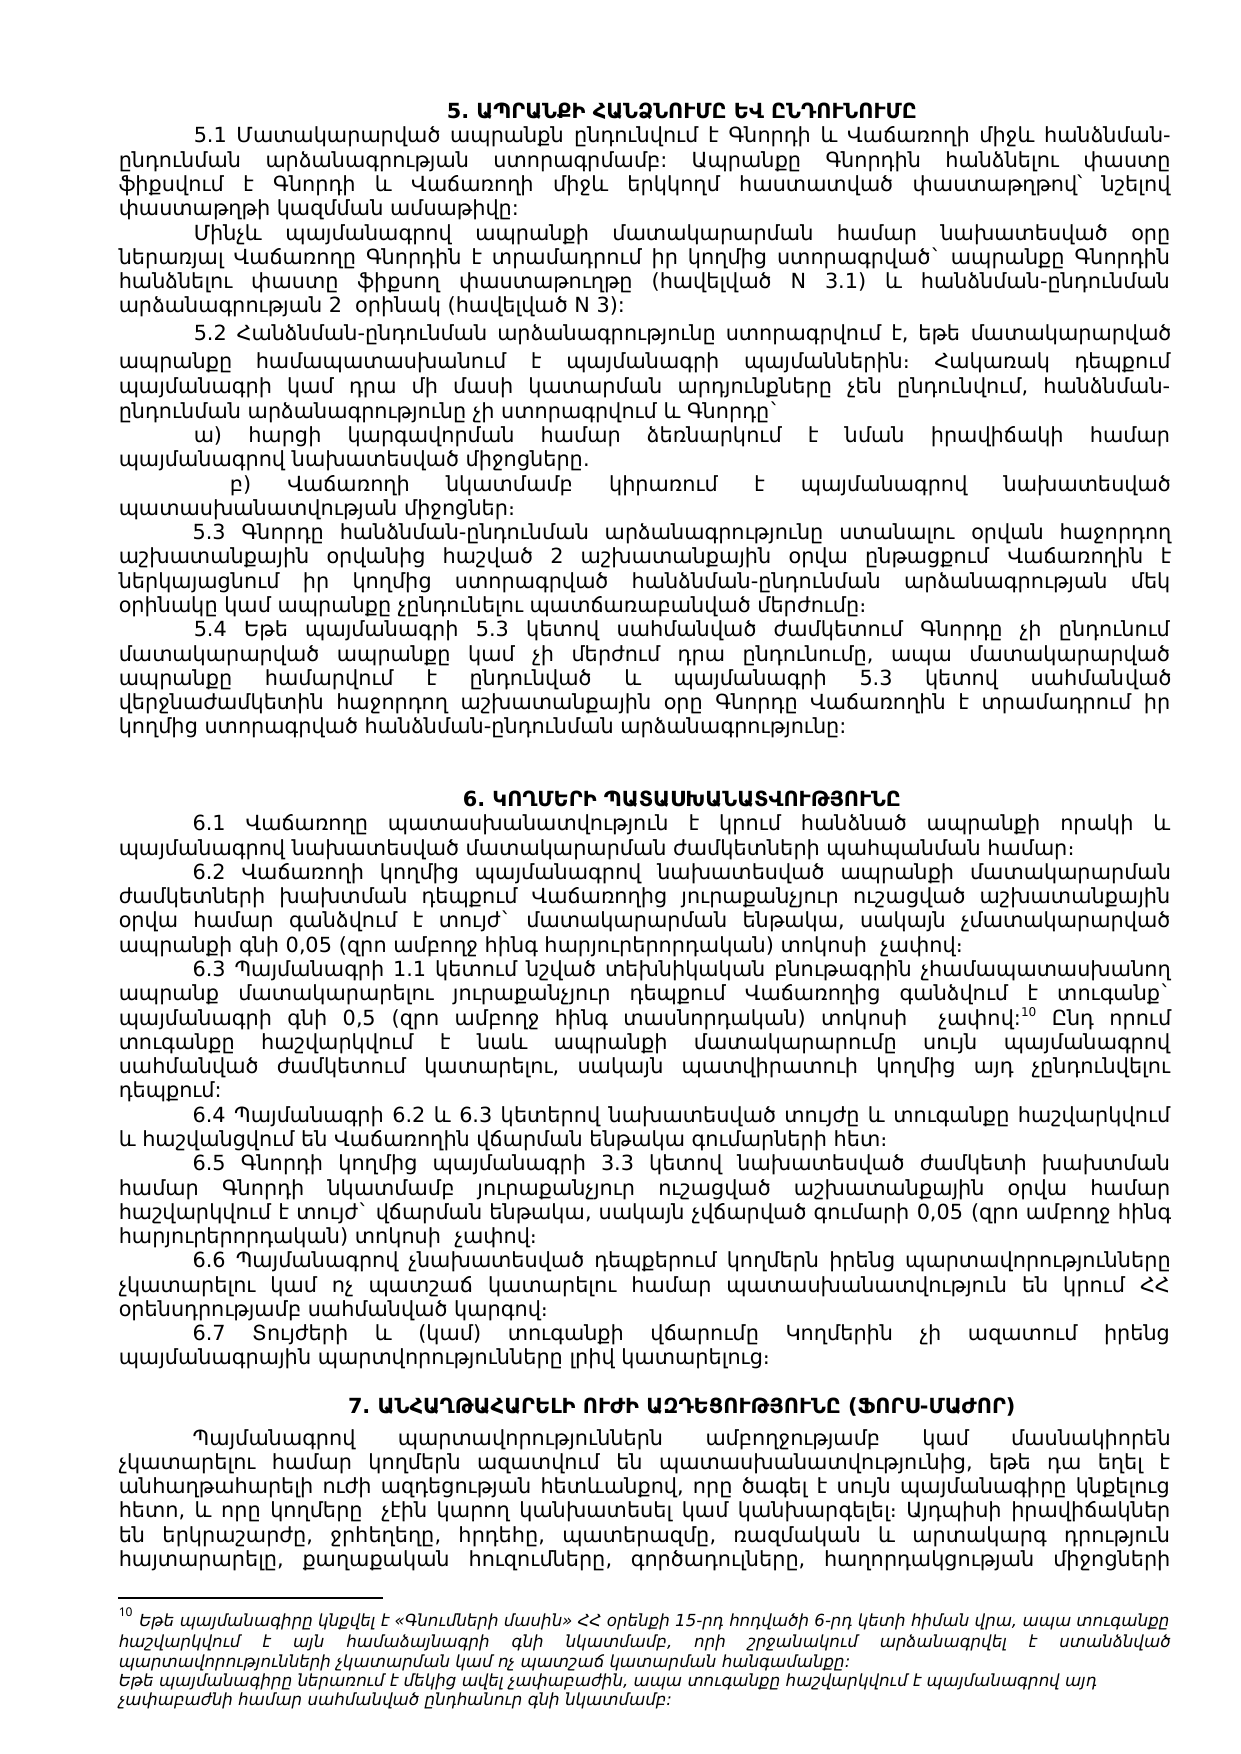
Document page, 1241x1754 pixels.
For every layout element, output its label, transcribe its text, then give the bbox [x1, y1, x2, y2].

text 6.1 Վաճառողը պատասխանատվություն է կրում հանձնած ապրանքի որակի և պայմանագրով նախատեսված մատակարարման ժամկետների պահպանման համար։ [118, 811, 1171, 860]
text 6.2 Վաճառողի կողմից պայմանագրով նախատեսված ապրանքի մատակարարման ժամկետների խախտման դեպքում Վաճառողից յուրաքանչյուր ուշացված աշխատանքային օրվա համար գանձվում է տույժ` մատակարարման ենթակա, սակայն չմատակարարված ապրանքի գնի 0,05 (զրո ամբողջ հինգ հարյուրերորդական) տոկոսի չափով։ [118, 860, 1171, 957]
text ա) հարցի կարգավորման համար ձեռնարկում է նման իրավիճակի համար պայմանագրով նախատեսված միջոցները. [118, 423, 1171, 472]
text 6. ԿՈՂՄԵՐԻ ՊԱՏԱՍԽԱՆԱՏՎՈՒԹՅՈՒՆԸ [118, 787, 1171, 811]
text բ) Վաճառողի նկատմամբ կիրառում է պայմանագրով նախատեսված պատասխանատվության միջոցներ։ [118, 472, 1171, 520]
text 5.2 Հանձնման-ընդունման արձանագրությունը ստորագրվում է, եթե մատակարարված ապրանքը համապատասխանում է պայմանագրի պայմաններին։ Հակառակ դեպքում պայմանագրի կամ դրա մի մասի կատարման արդյունքները չեն ընդունվում, հանձնման-ընդունման արձանագրությունը չի ստորագրվում և Գնորդը` [118, 318, 1171, 423]
text 5.3 Գնորդը հանձնման-ընդունման արձանագրությունը ստանալու օրվան հաջորդող աշխատանքային օրվանից հաշված 2 աշխատանքային օրվա ընթացքում Վաճառողին է ներկայացնում իր կողմից ստորագրված հանձնման-ընդունման արձանագրության մեկ օրինակը կամ ապրանքը չընդունելու պատճառաբանված մերժումը։ [118, 520, 1171, 617]
text 6.6 Պայմանագրով չնախատեսված դեպքերում կողմերն իրենց պարտավորությունները չկատարելու կամ ոչ պատշաճ կատարելու համար պատասխանատվություն են կրում ՀՀ օրենսդրությամբ սահմանված կարգով։ [118, 1248, 1171, 1321]
text 5.1 Մատակարարված ապրանքն ընդունվում է Գնորդի և Վաճառողի միջև հանձնման-ընդունման արձանագրության ստորագրմամբ: Ապրանքը Գնորդին հանձնելու փաստը ֆիքսվում է Գնորդի և Վաճառողի միջև երկկողմ հաստատված փաստաթղթով՝ նշելով փաստաթղթի կազմման ամսաթիվը: [118, 123, 1171, 221]
text 5.4 Եթե պայմանագրի 5.3 կետով սահմանված ժամկետում Գնորդը չի ընդունում մատակարարված ապրանքը կամ չի մերժում դրա ընդունումը, ապա մատակարարված ապրանքը համարվում է ընդունված և պայմանագրի 5.3 կետով սահմանված վերջնաժամկետին հաջորդող աշխատանքային օրը Գնորդը Վաճառողին է տրամադրում իր կողմից ստորագրված հանձնման-ընդունման արձանագրությունը: [118, 617, 1171, 739]
text 6.4 Պայմանագրի 6.2 և 6.3 կետերով նախատեսված տույժը և տուգանքը հաշվարկվում և հաշվանցվում են Վաճառողին վճարման ենթակա գումարների հետ։ [118, 1103, 1171, 1151]
text Մինչև պայմանագրով ապրանքի մատակարարման համար նախատեսված օրը ներառյալ Վաճառողը Գնորդին է տրամադրում իր կողմից ստորագրված` ապրանքը Գնորդին հանձնելու փաստը ֆիքսող փաստաթուղթը (հավելված N 3.1) և հանձնման-ընդունման արձանագրության 2 օրինակ (հավելված N 3): [118, 221, 1171, 318]
text 7. ԱՆՀԱՂԹԱՀԱՐԵԼԻ ՈՒԺԻ ԱԶԴԵՑՈՒԹՅՈՒՆԸ (ՖՈՐՍ-ՄԱԺՈՐ) [118, 1394, 1171, 1418]
text 6.5 Գնորդի կողմից պայմանագրի 3.3 կետով նախատեսված ժամկետի խախտման համար Գնորդի նկատմամբ յուրաքանչյուր ուշացված աշխատանքային օրվա համար հաշվարկվում է տույժ` վճարման ենթակա, սակայն չվճարված գումարի 0,05 (զրո ամբողջ հինգ հարյուրերորդական) տոկոսի չափով։ [118, 1151, 1171, 1248]
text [118, 1426, 1171, 1571]
text 5. ԱՊՐԱՆՔԻ ՀԱՆՁՆՈՒՄԸ ԵՎ ԸՆԴՈՒՆՈՒՄԸ [118, 99, 1171, 123]
text 6.3 Պայմանագրի 1.1 կետում նշված տեխնիկական բնութագրին չհամապատասխանող ապրանք մատակարարելու յուրաքանչյուր դեպքում Վաճառողից գանձվում է տուգանք` պայմանագրի գնի 0,5 (զրո ամբողջ հինգ տասնորդական) տոկոսի չափով: Ընդ որում տուգանքը հաշվարկվում է նաև ապրանքի մատակարարումը սույն պայմանագրով սահմանված ժամկետում կատարելու, սակայն պատվիրատուի կողմից այդ չընդունվելու դեպքում: [118, 957, 1171, 1103]
text 6.7 Տույժերի և (կամ) տուգանքի վճարումը Կողմերին չի ազատում իրենց պայմանագրային պարտվորությունները լրիվ կատարելուց։ [118, 1321, 1171, 1370]
